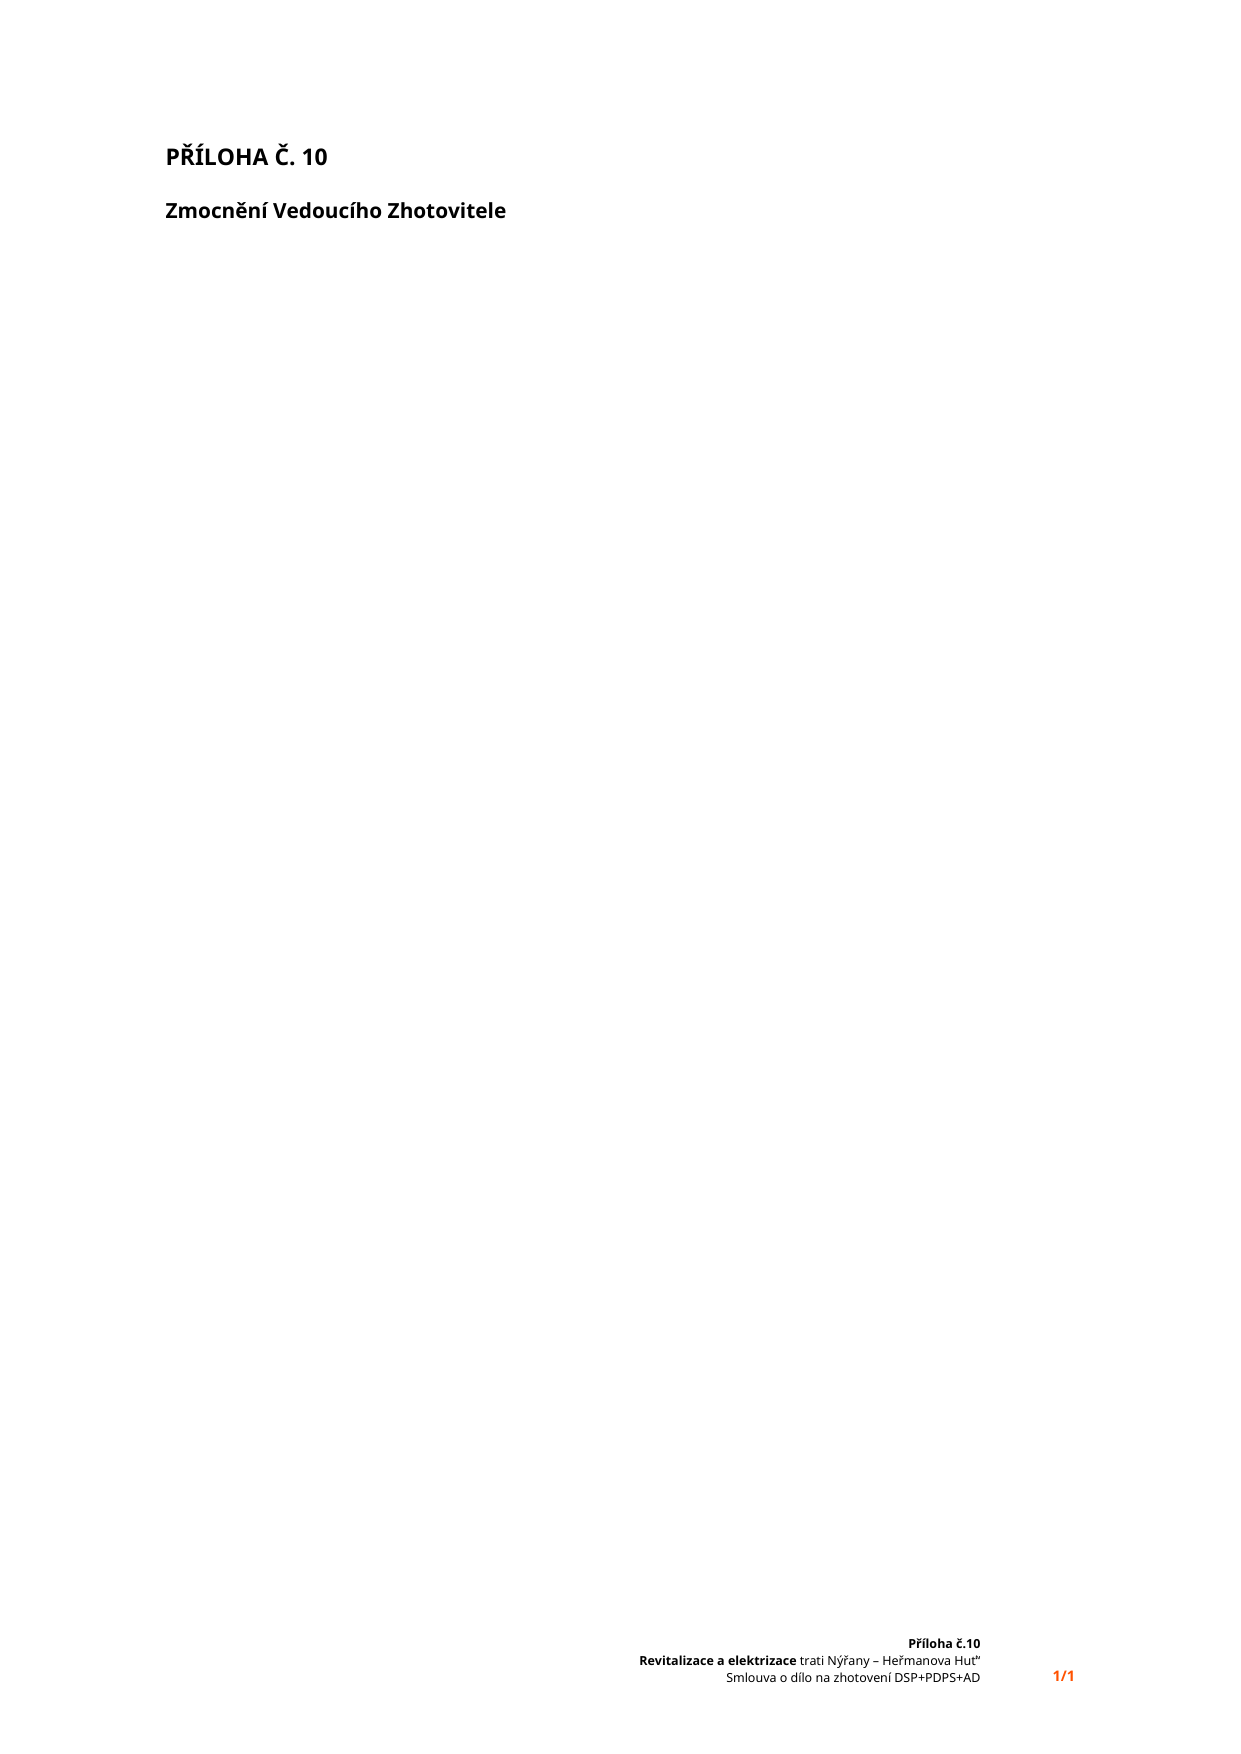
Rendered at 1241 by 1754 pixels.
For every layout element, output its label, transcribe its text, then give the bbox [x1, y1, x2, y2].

text Příloha č. 10 [165, 141, 1075, 173]
text Zmocnění Vedoucího Zhotovitele [165, 197, 1075, 225]
